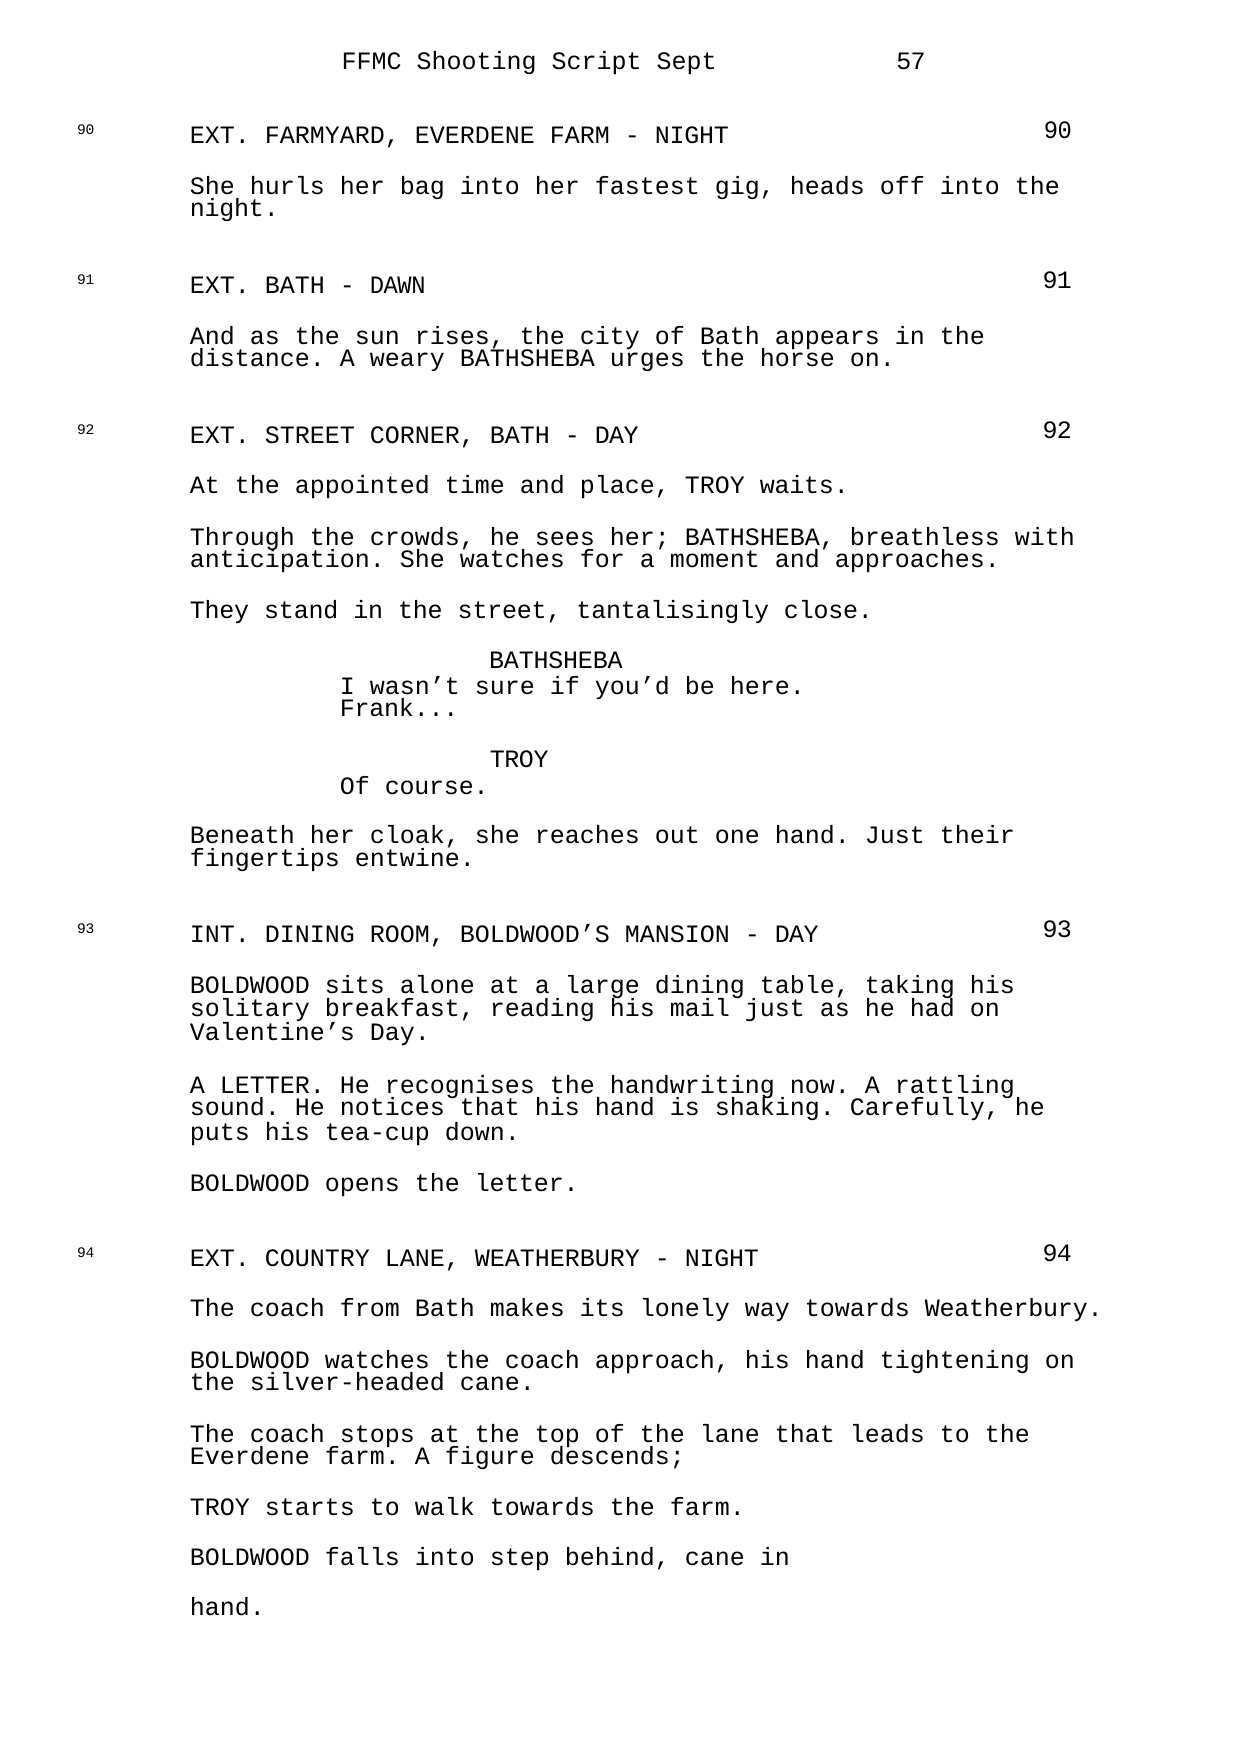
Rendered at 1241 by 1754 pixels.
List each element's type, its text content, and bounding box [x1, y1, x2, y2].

subtitle EXT. BATH - DAWN 91 [77, 268, 1107, 301]
text Through the crowds, he sees her; BATHSHEBA, breathless with anticipation. She watches for a moment and approaches. [189, 525, 1107, 574]
text And as the sun rises, the city of Bath appears in the distance. A weary BATHSHEBA urges the horse on. [189, 325, 1081, 374]
subtitle EXT. STREET CORNER, BATH - DAY 92 [77, 418, 1107, 451]
subtitle BATHSHEBA [91, 647, 1021, 674]
text I wasn’t sure if you’d be here. Frank... [339, 675, 852, 724]
text She hurls her bag into her fastest gig, heads off into the night. [189, 175, 1107, 224]
text BOLDWOOD opens the letter. [189, 1170, 1107, 1198]
text At the appointed time and place, TROY waits. [189, 473, 1107, 501]
text BOLDWOOD watches the coach approach, his hand tightening on the silver-headed cane. [189, 1348, 1081, 1398]
text BOLDWOOD sits alone at a large dining table, taking his solitary breakfast, reading his mail just as he had on Valentine’s Day. [189, 974, 1107, 1048]
text Beneath her cloak, she reaches out one hand. Just their fingertips entwine. [189, 824, 1107, 873]
subtitle EXT. COUNTRY LANE, WEATHERBURY - NIGHT 94 [77, 1241, 1107, 1274]
text The coach stops at the top of the lane that leads to the Everdene farm. A figure descends; [189, 1423, 1107, 1472]
text TROY starts to walk towards the farm. BOLDWOOD falls into step behind, cane in hand. [189, 1495, 863, 1623]
text The coach from Bath makes its lonely way towards Weatherbury. [189, 1296, 1107, 1324]
subtitle TROY [189, 747, 849, 773]
subtitle INT. DINING ROOM, BOLDWOOD’S MANSION - DAY 93 [77, 917, 1107, 950]
text They stand in the street, tantalisingly close. [189, 597, 1107, 626]
subtitle EXT. FARMYARD, EVERDENE FARM - NIGHT 90 [77, 118, 1107, 151]
text Of course. [339, 773, 1107, 800]
text A LETTER. He recognises the handwriting now. A rattling sound. He notices that his hand is shaking. Carefully, he puts his tea-cup down. [189, 1073, 1071, 1147]
